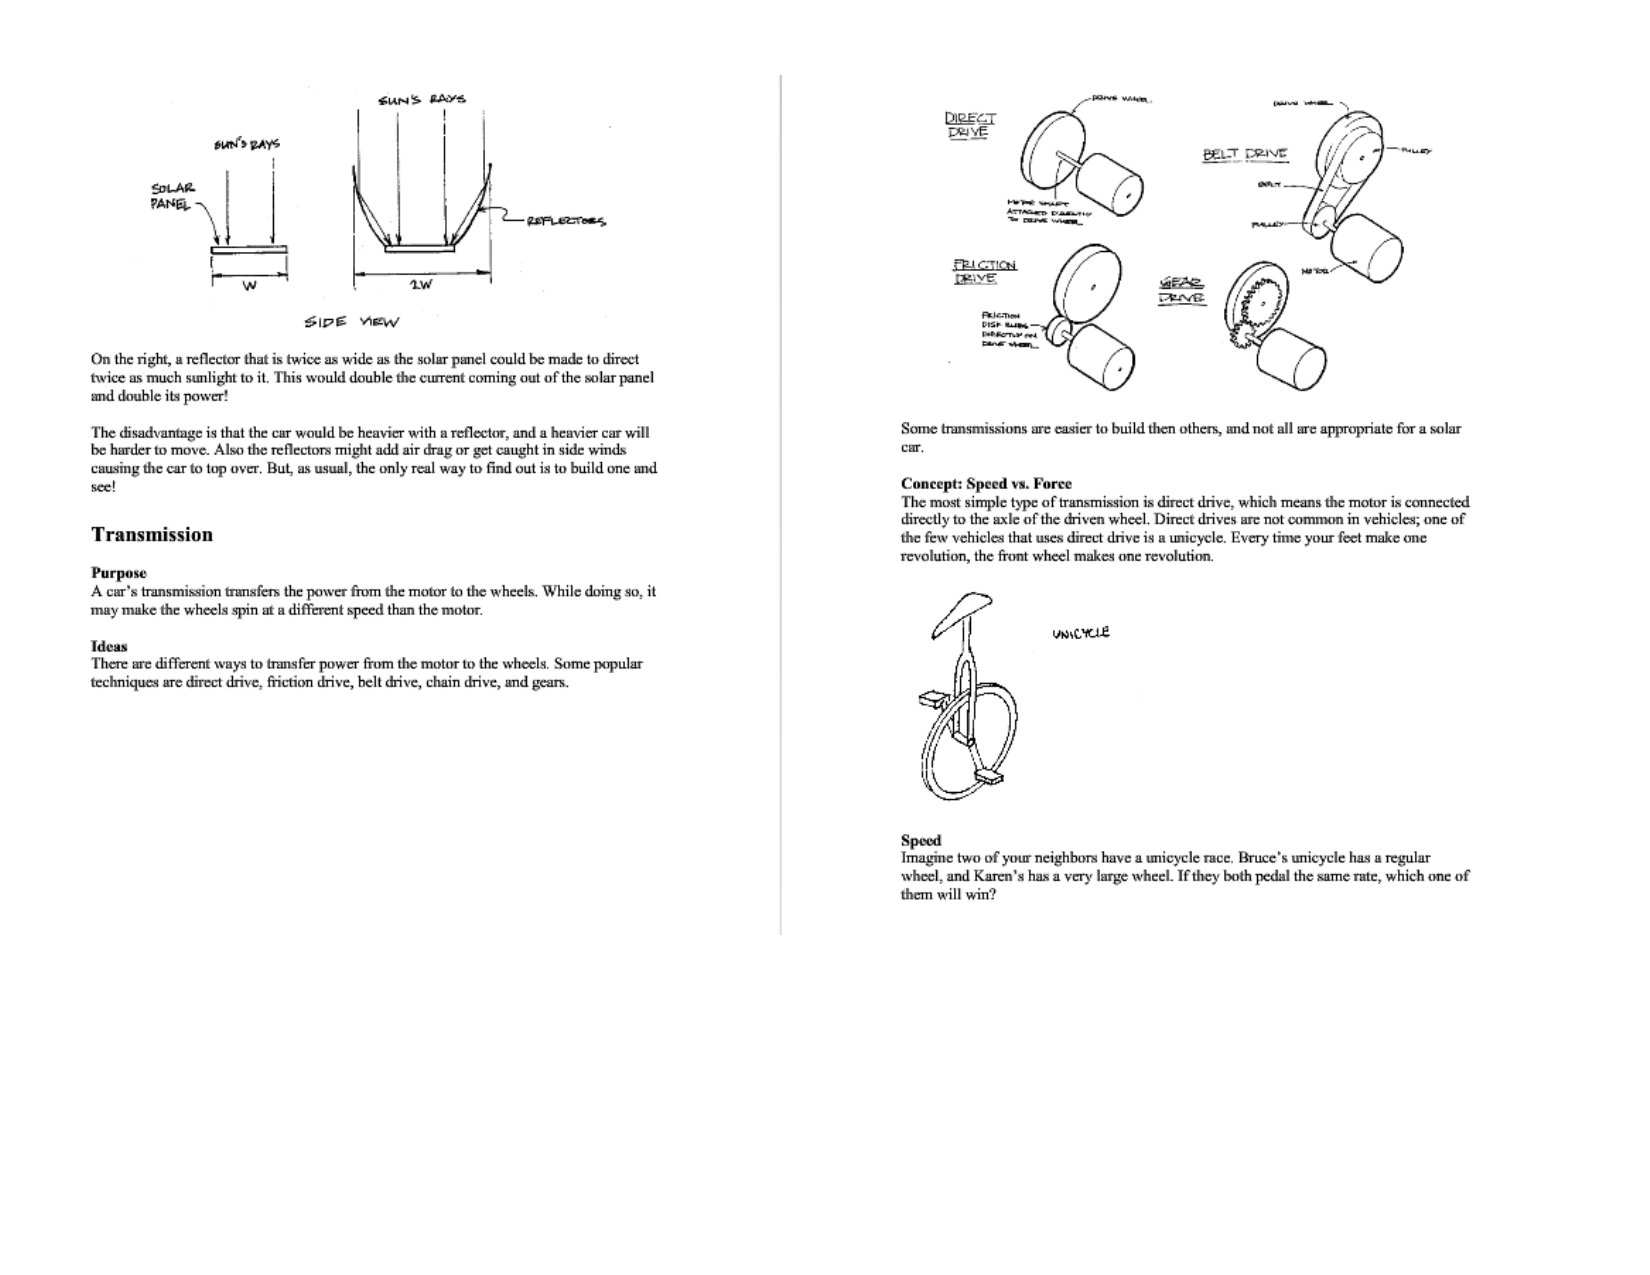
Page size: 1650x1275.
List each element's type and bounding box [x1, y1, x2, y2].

picture [75, 75, 1503, 935]
